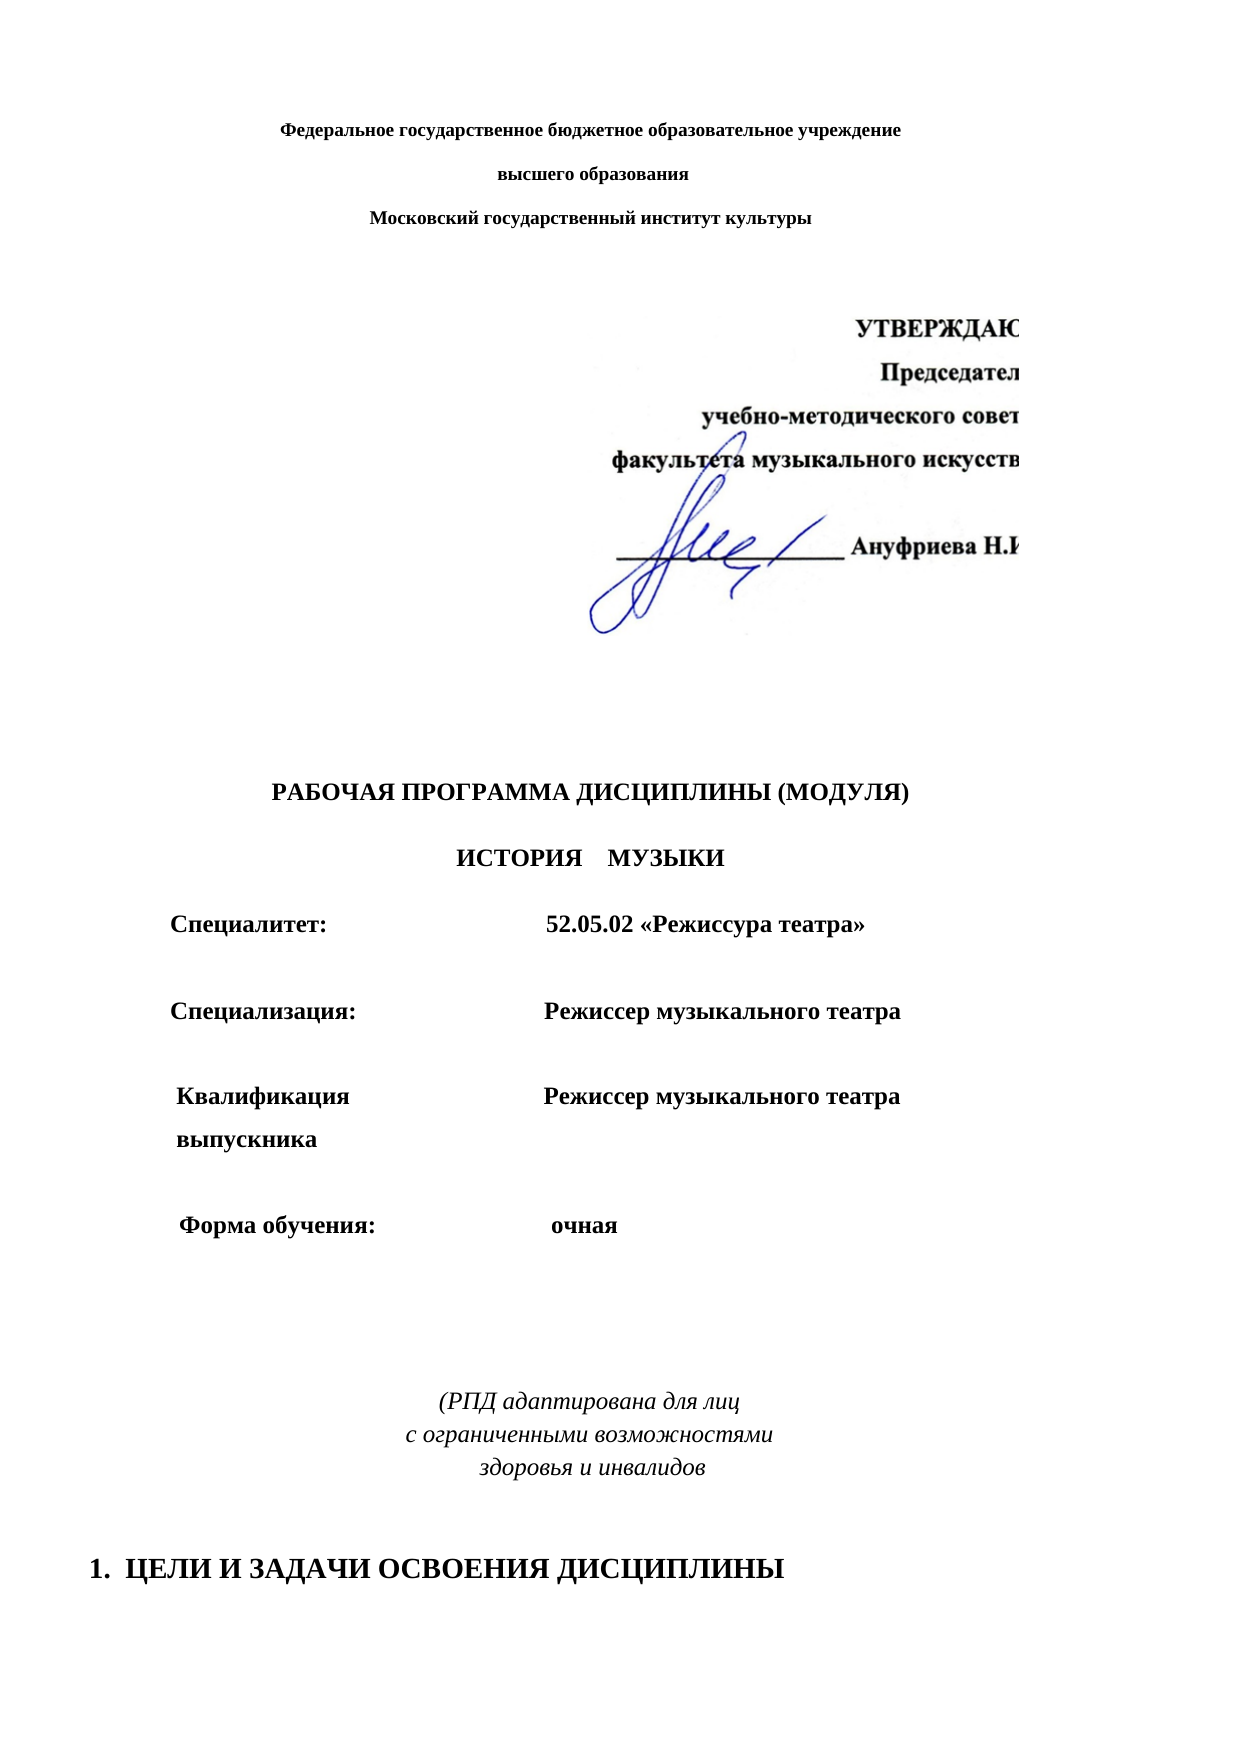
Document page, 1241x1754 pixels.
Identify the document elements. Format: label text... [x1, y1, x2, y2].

text выпускника [89, 1124, 1092, 1153]
text Специалитет: 52.05.02 «Режиссура театра» [89, 909, 1092, 938]
table_header [576, 316, 1019, 711]
text Специализация: Режиссер музыкального театра [89, 996, 1092, 1024]
text (РПД адаптирована для лиц [89, 1386, 1092, 1415]
text 1. ЦЕЛИ И ЗАДАЧИ ОСВОЕНИЯ ДИСЦИПЛИНЫ [74, 1551, 1092, 1585]
text Квалификация Режиссер музыкального театра [89, 1081, 1092, 1109]
text Московский государственный институт культуры [89, 206, 1092, 244]
text РАБОЧАЯ ПРОГРАММА ДИСЦИПЛИНЫ (МОДУЛЯ) [89, 777, 1092, 806]
text с ограниченными возможностями [89, 1419, 1092, 1448]
text Форма обучения: очная [148, 1210, 1092, 1239]
text ИСТОРИЯ МУЗЫКИ [89, 810, 1092, 872]
text высшего образования [89, 162, 1092, 201]
picture [587, 316, 1019, 636]
text Федеральное государственное бюджетное образовательное учреждение [89, 118, 1092, 156]
text здоровья и инвалидов [89, 1452, 1092, 1481]
